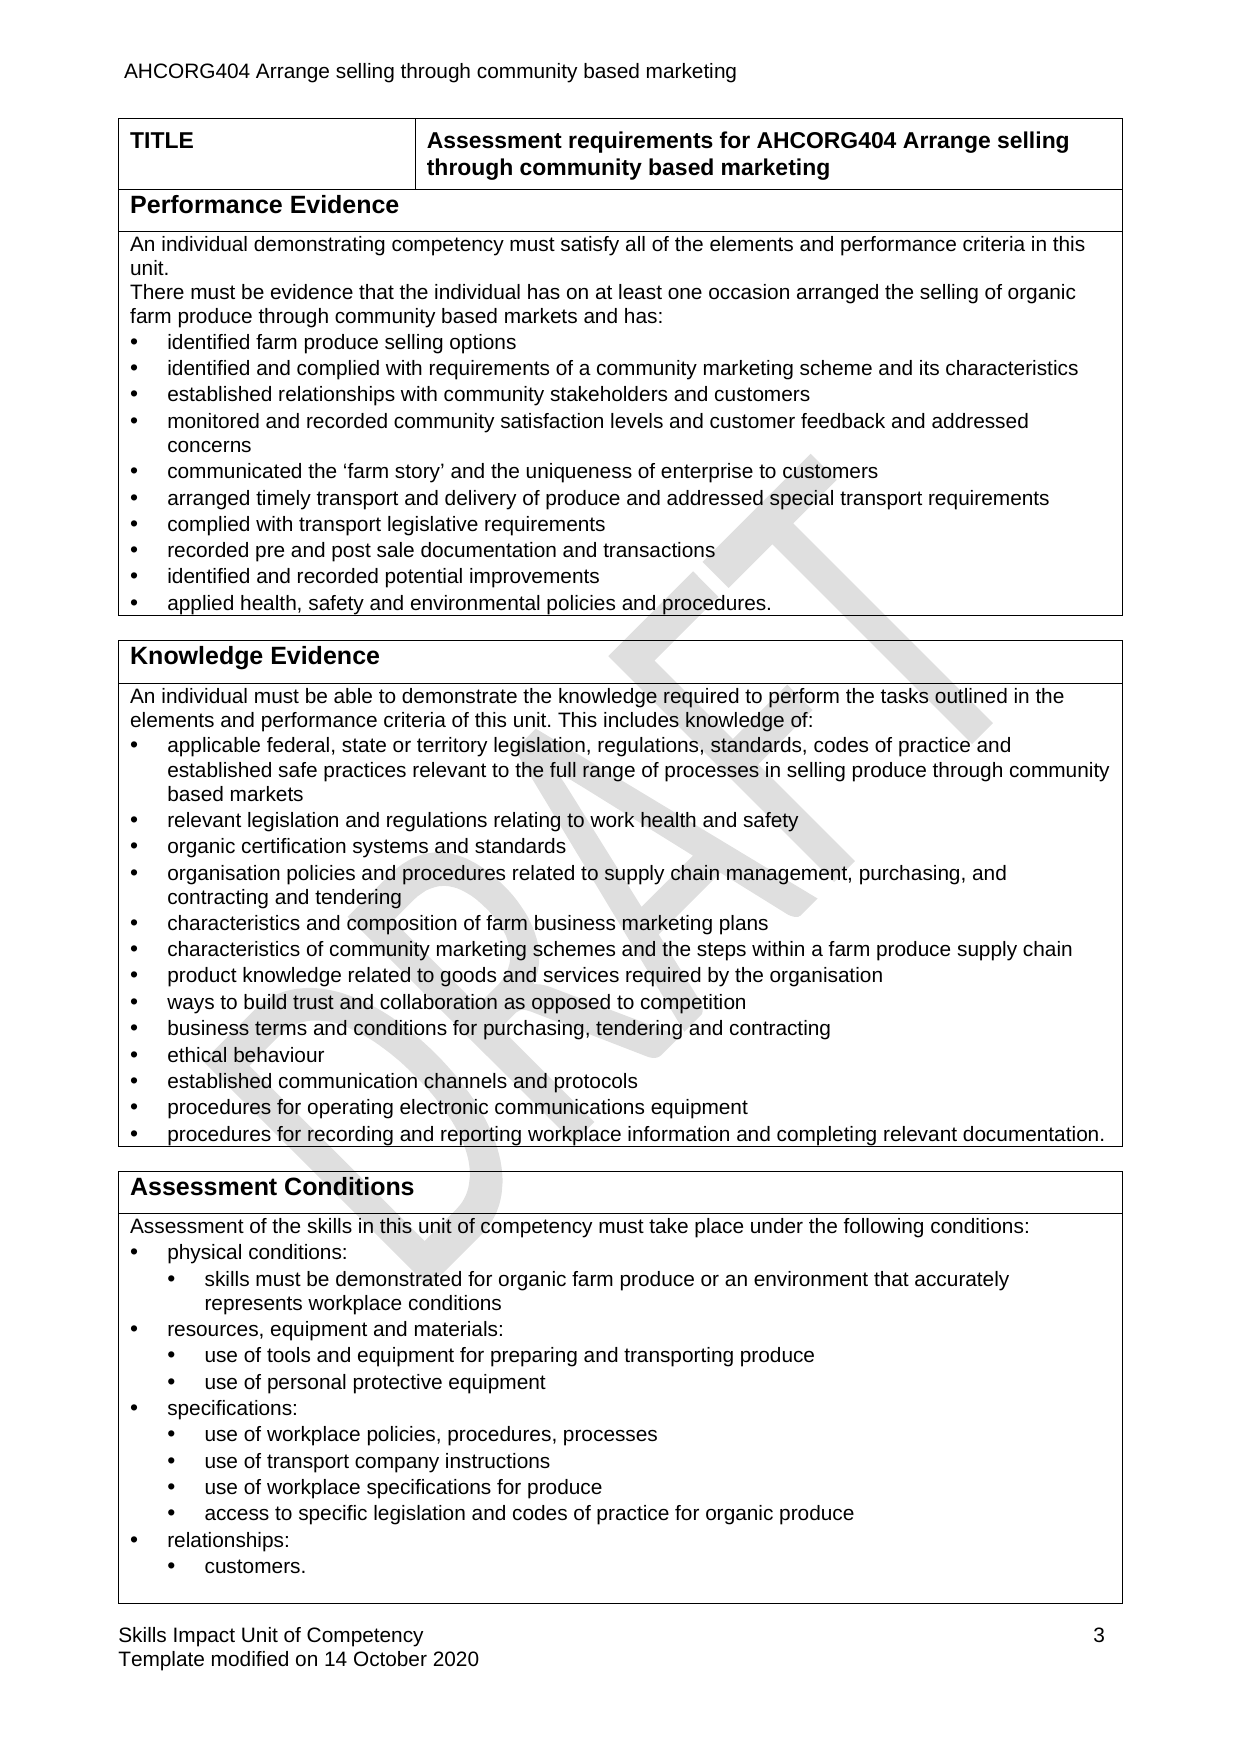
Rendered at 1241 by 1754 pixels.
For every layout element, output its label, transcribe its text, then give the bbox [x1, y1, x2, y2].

table_header Knowledge Evidence [119, 641, 1122, 682]
table_header Assessment Conditions [119, 1172, 1122, 1213]
table_cell An individual demonstrating competency must satisfy all of the elements and performance criteria in this unit. There must be evidence that the individual has on at least one occasion arranged the selling of organic farm produce through community based markets and has: identified farm produce selling options identified and complied with requirements of a community marketing scheme and its characteristics established relationships with community stakeholders and customers monitored and recorded community satisfaction levels and customer feedback and addressed concerns communicated the ‘farm story’ and the uniqueness of enterprise to customers arranged timely transport and delivery of produce and addressed special transport requirements complied with transport legislative requirements recorded pre and post sale documentation and transactions identified and recorded potential improvements applied health, safety and environmental policies and procedures. [119, 232, 1122, 615]
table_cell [119, 1214, 1122, 1602]
table_header TITLE [119, 119, 415, 188]
table_cell Performance Evidence [119, 190, 1122, 231]
table_cell An individual must be able to demonstrate the knowledge required to perform the tasks outlined in the elements and performance criteria of this unit. This includes knowledge of: applicable federal, state or territory legislation, regulations, standards, codes of practice and established safe practices relevant to the full range of processes in selling produce through community based markets relevant legislation and regulations relating to work health and safety organic certification systems and standards organisation policies and procedures related to supply chain management, purchasing, and contracting and tendering characteristics and composition of farm business marketing plans characteristics of community marketing schemes and the steps within a farm produce supply chain product knowledge related to goods and services required by the organisation ways to build trust and collaboration as opposed to competition business terms and conditions for purchasing, tendering and contracting ethical behaviour established communication channels and protocols procedures for operating electronic communications equipment procedures for recording and reporting workplace information and completing relevant documentation. [119, 684, 1122, 1146]
table_header Assessment requirements for AHCORG404 Arrange selling through community based marketing [416, 119, 1122, 188]
